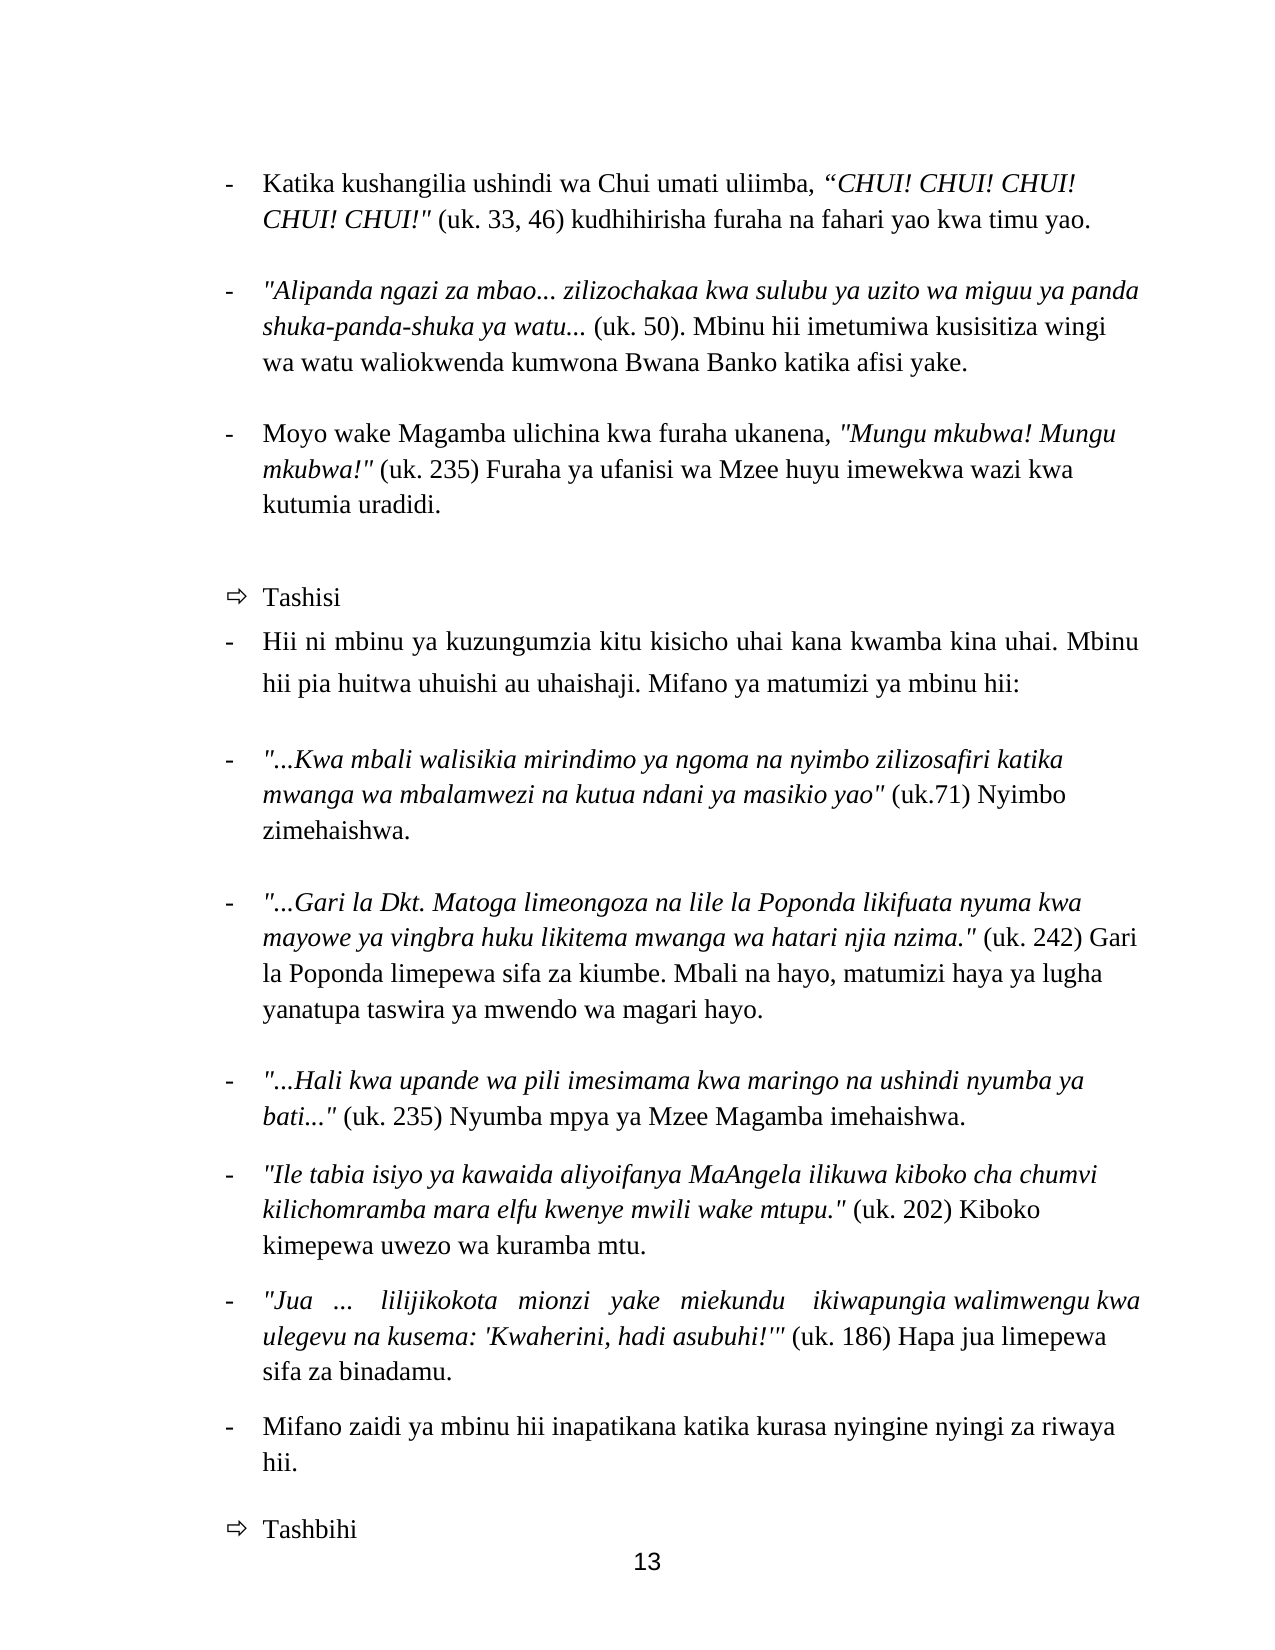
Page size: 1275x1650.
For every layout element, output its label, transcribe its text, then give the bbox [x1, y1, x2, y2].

list "...Kwa mbali walisikia mirindimo ya ngoma na nyimbo zilizosafiri katika mwanga wa mbalamwezi na kutua ndani ya masikio yao" (uk.71) Nyimbo zimehaishwa. [225, 743, 1144, 845]
list "Jua ... lilijikokota mionzi yake miekundu ikiwapungia walimwengu kwa ulegevu na kusema: 'Kwaherini, hadi asubuhi!'" (uk. 186) Hapa jua limepewa sifa za binadamu. [225, 1284, 1144, 1387]
list Hii ni mbinu ya kuzungumzia kitu kisicho uhai kana kwamba kina uhai. Mbinu hii pia huitwa uhuishi au uhaishaji. Mifano ya matumizi ya mbinu hii: [225, 617, 1140, 701]
list Tashisi [225, 581, 1144, 612]
list "Ile tabia isiyo ya kawaida aliyoifanya MaAngela ilikuwa kiboko cha chumvi kilichomramba mara elfu kwenye mwili wake mtupu." (uk. 202) Kiboko kimepewa uwezo wa kuramba mtu. [225, 1158, 1144, 1260]
list "Alipanda ngazi za mbao... zilizochakaa kwa sulubu ya uzito wa miguu ya panda shuka-panda-shuka ya watu... (uk. 50). Mbinu hii imetumiwa kusisitiza wingi wa watu waliokwenda kumwona Bwana Banko katika afisi yake. [225, 274, 1144, 377]
list Katika kushangilia ushindi wa Chui umati uliimba, “CHUI! CHUI! CHUI! CHUI! CHUI!" (uk. 33, 46) kudhihirisha furaha na fahari yao kwa timu yao. [225, 167, 1144, 234]
list "...Hali kwa upande wa pili imesimama kwa maringo na ushindi nyumba ya bati..." (uk. 235) Nyumba mpya ya Mzee Magamba imehaishwa. [225, 1064, 1144, 1131]
list Moyo wake Magamba ulichina kwa furaha ukanena, "Mungu mkubwa! Mungu mkubwa!" (uk. 235) Furaha ya ufanisi wa Mzee huyu imewekwa wazi kwa kutumia uradidi. [225, 417, 1144, 520]
list Tashbihi [225, 1513, 1144, 1544]
list Mifano zaidi ya mbinu hii inapatikana katika kurasa nyingine nyingi za riwaya hii. [225, 1410, 1144, 1477]
list "...Gari la Dkt. Matoga limeongoza na lile la Poponda likifuata nyuma kwa mayowe ya vingbra huku likitema mwanga wa hatari njia nzima." (uk. 242) Gari la Poponda limepewa sifa za kiumbe. Mbali na hayo, matumizi haya ya lugha yanatupa taswira ya mwendo wa magari hayo. [225, 886, 1144, 1024]
